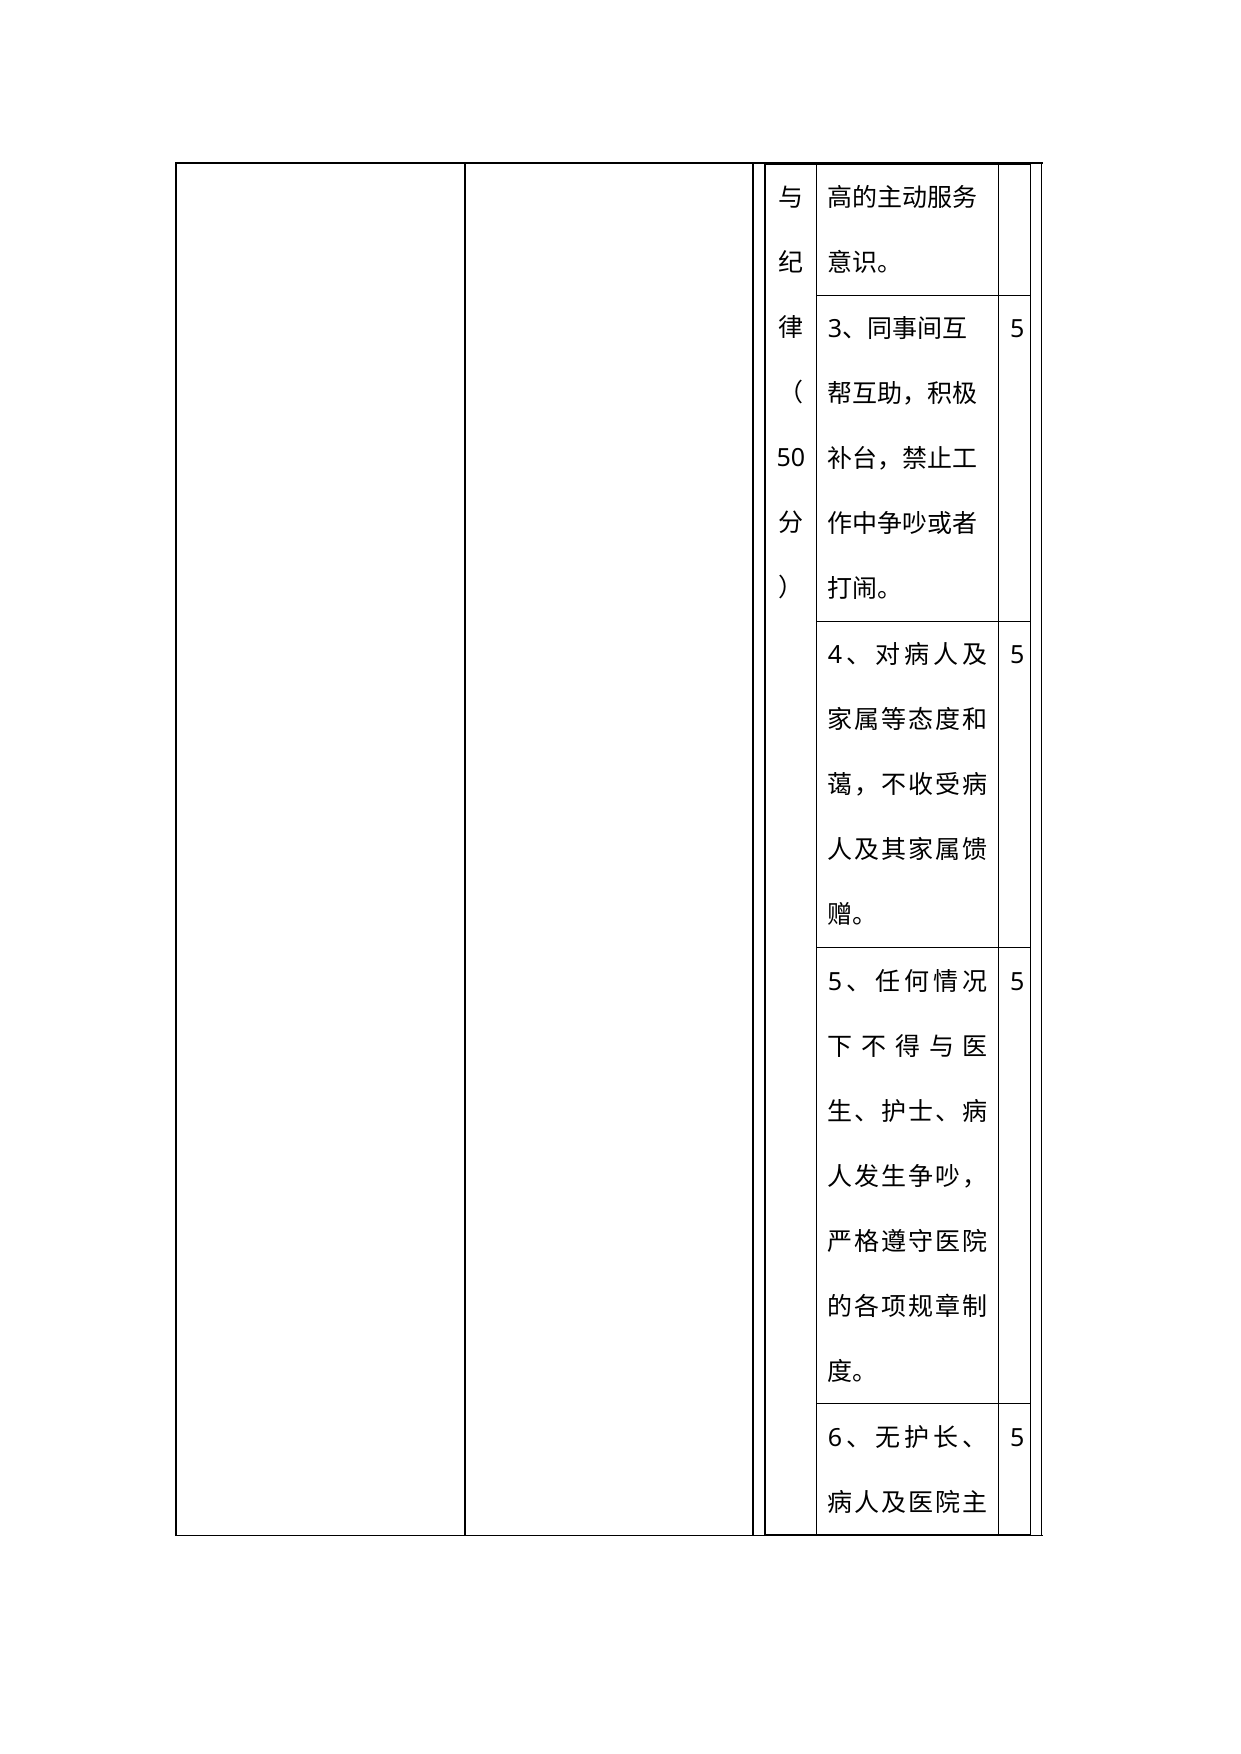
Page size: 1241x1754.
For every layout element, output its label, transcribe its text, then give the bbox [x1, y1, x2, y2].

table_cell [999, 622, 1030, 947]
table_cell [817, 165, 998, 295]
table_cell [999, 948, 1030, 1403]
table_cell 7 [177, 164, 464, 1535]
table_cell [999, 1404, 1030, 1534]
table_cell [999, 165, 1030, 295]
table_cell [766, 165, 816, 1534]
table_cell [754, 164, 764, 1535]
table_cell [817, 948, 998, 1403]
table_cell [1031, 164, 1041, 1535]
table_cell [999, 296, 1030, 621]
table_cell [466, 164, 752, 1535]
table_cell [817, 296, 998, 621]
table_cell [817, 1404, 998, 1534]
